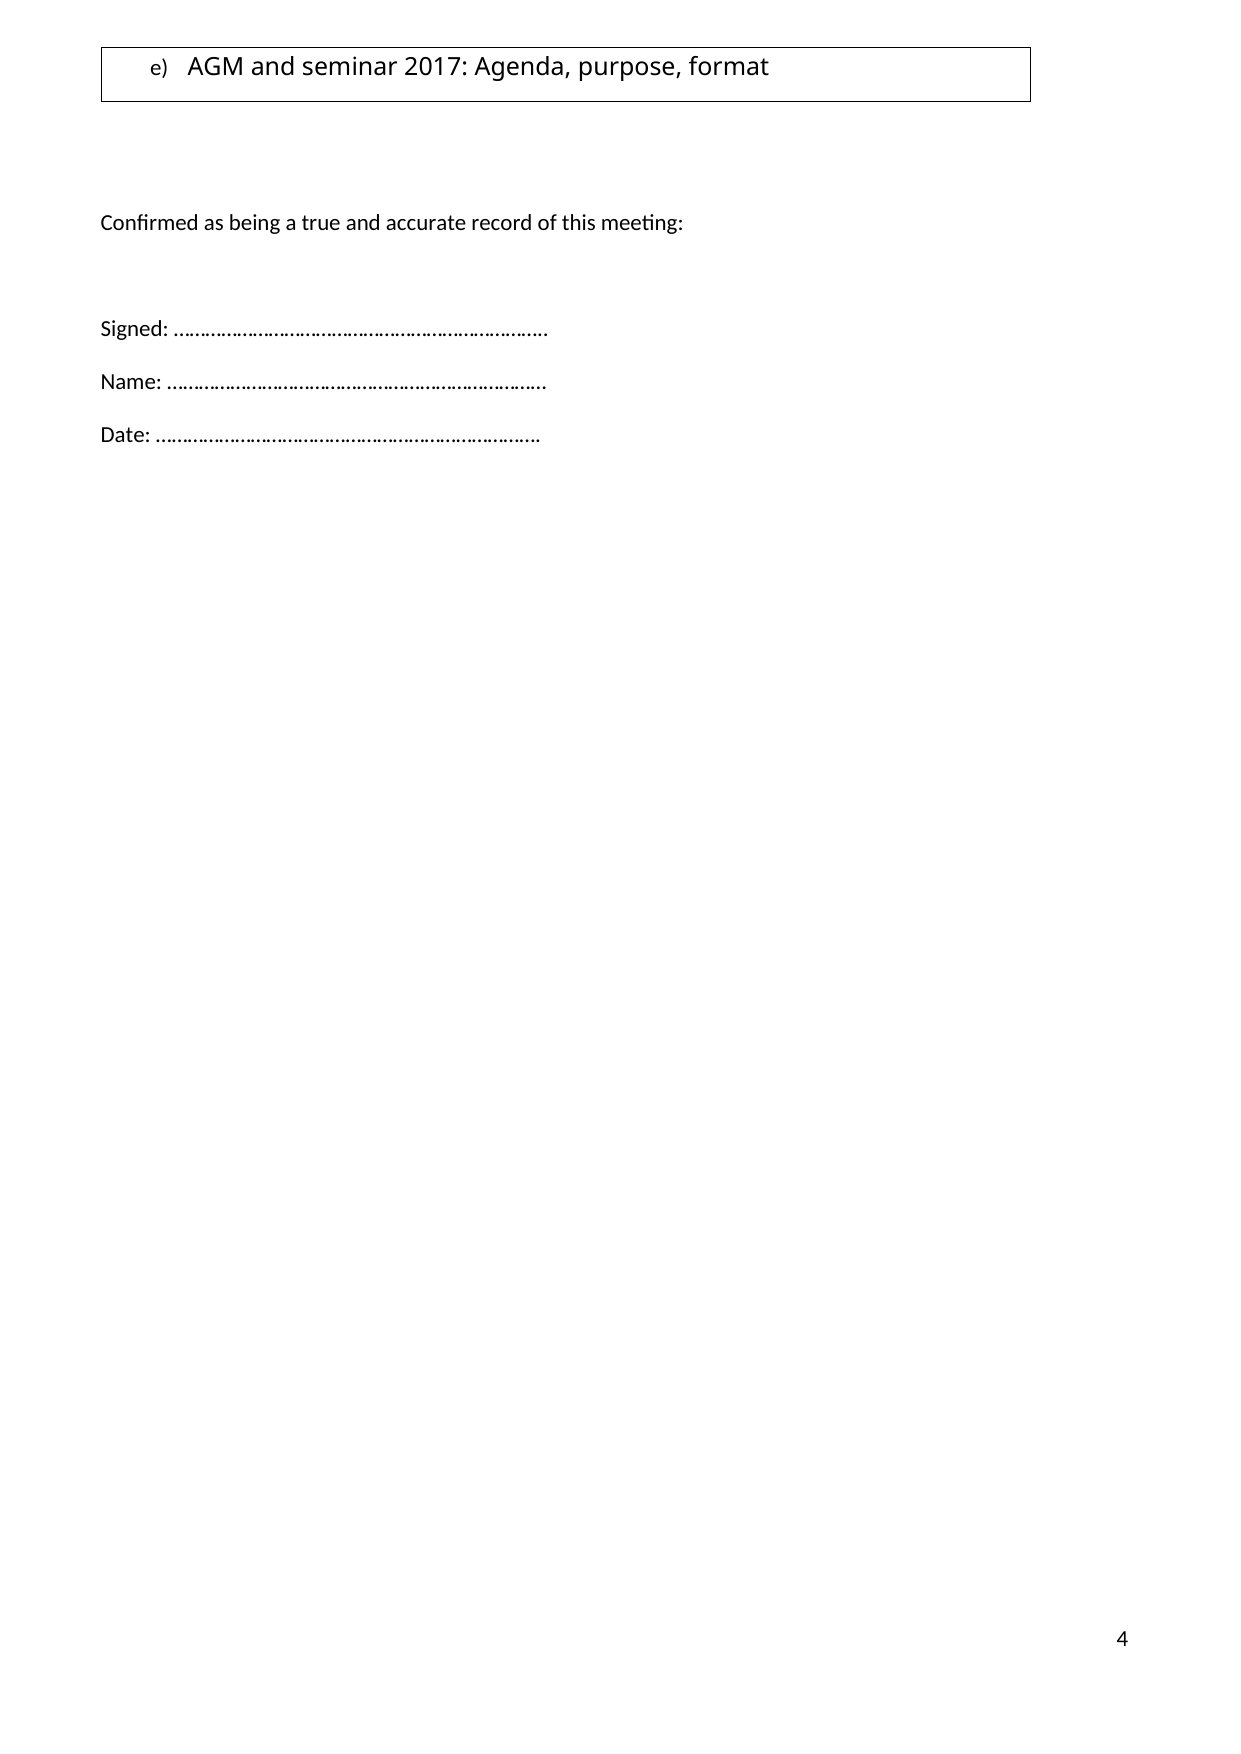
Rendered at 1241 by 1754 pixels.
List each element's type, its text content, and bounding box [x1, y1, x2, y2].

text Confirmed as being a true and accurate record of this meeting: [100, 208, 1128, 236]
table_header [102, 48, 1030, 101]
text Signed: …………………………………………………………….. [100, 314, 1128, 342]
text Date: ………………………………………………………………. [100, 420, 1128, 448]
text Name: ……………………………………………………………… [100, 367, 1128, 395]
